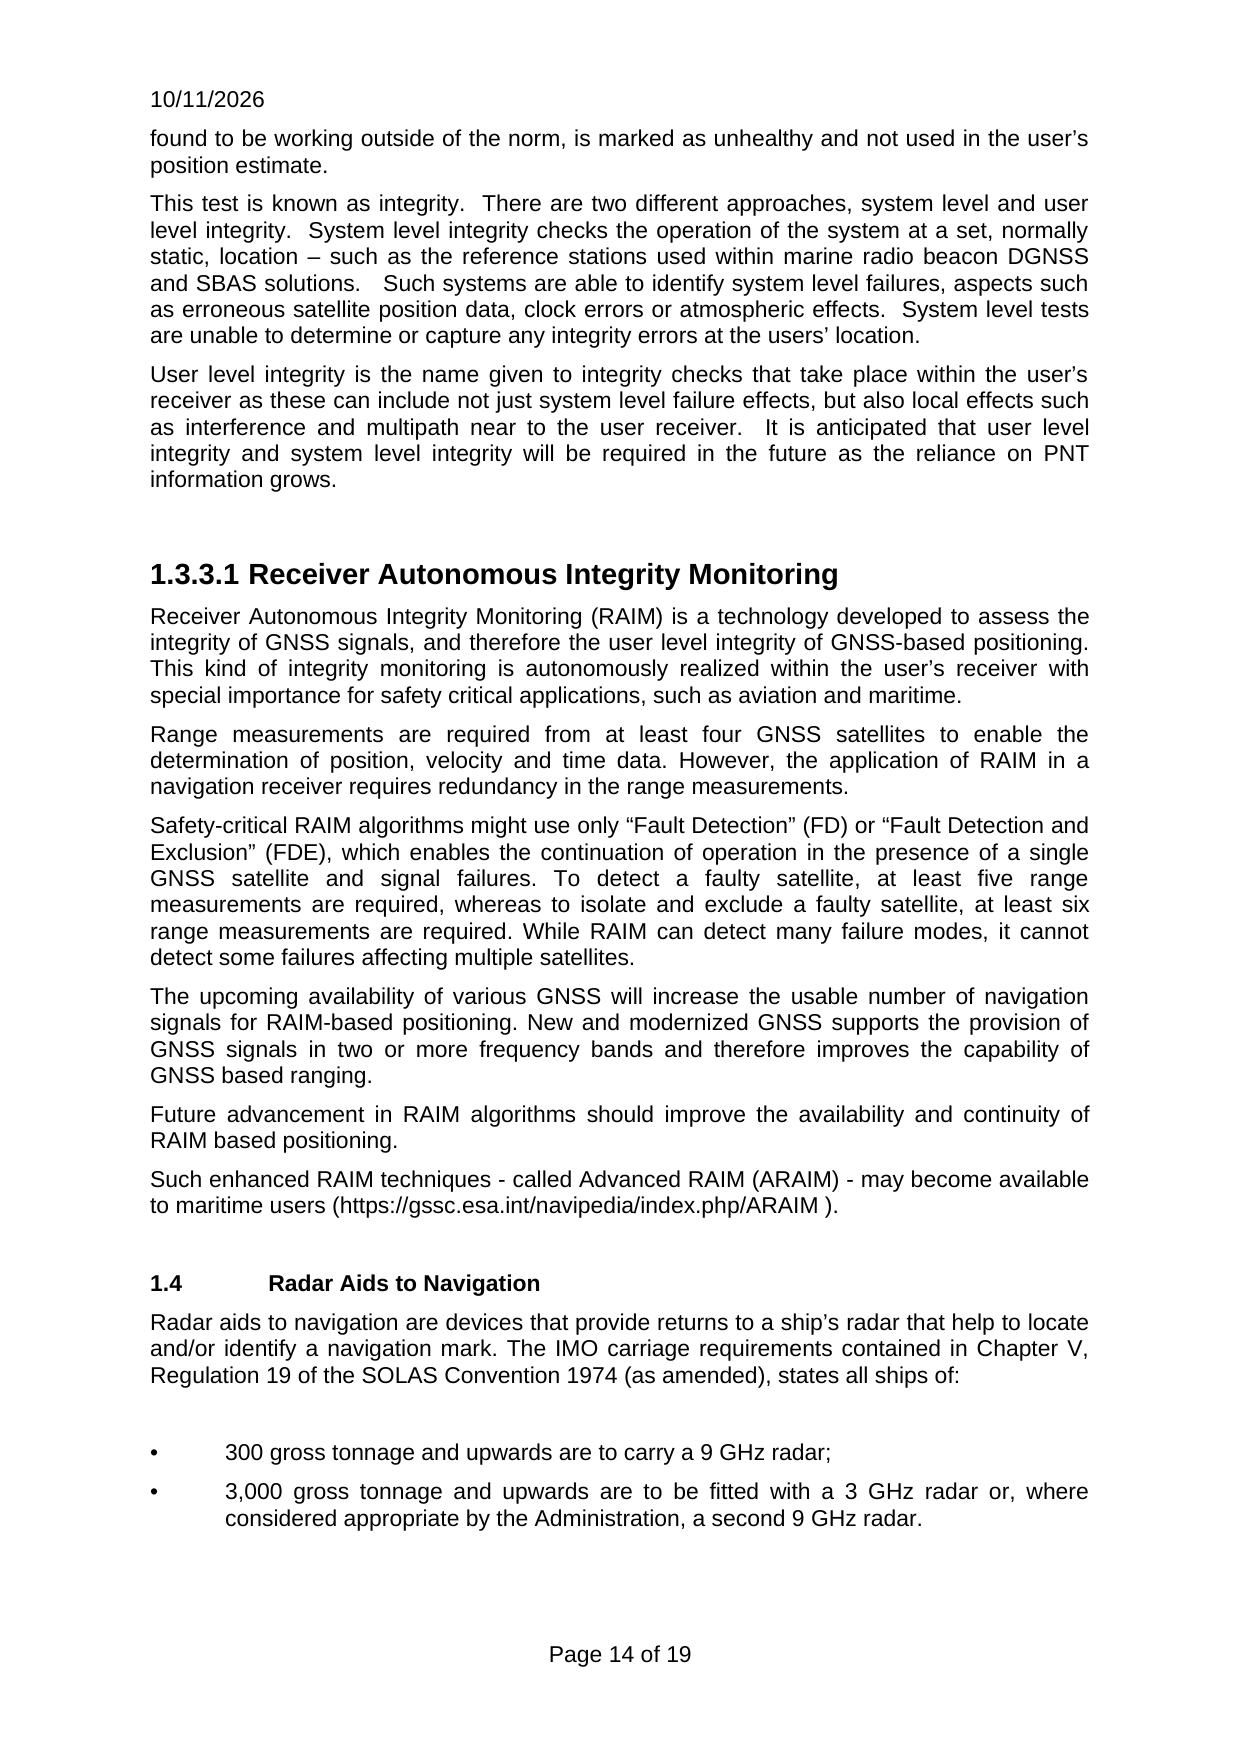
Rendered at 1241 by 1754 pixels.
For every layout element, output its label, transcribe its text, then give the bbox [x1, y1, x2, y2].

subtitle Radar Aids to Navigation [150, 1270, 1090, 1296]
text • 300 gross tonnage and upwards are to carry a 9 GHz radar; [150, 1439, 1090, 1466]
text Range measurements are required from at least four GNSS satellites to enable the determination of position, velocity and time data. However, the application of RAIM in a navigation receiver requires redundancy in the range measurements. [150, 721, 1090, 800]
subtitle Receiver Autonomous Integrity Monitoring [150, 557, 1090, 590]
text Future advancement in RAIM algorithms should improve the availability and continuity of RAIM based positioning. [150, 1101, 1090, 1153]
text Such enhanced RAIM techniques - called Advanced RAIM (ARAIM) - may become available to maritime users (https://gssc.esa.int/navipedia/index.php/ARAIM ). [150, 1166, 1090, 1219]
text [150, 125, 1090, 178]
text Radar aids to navigation are devices that provide returns to a ship’s radar that help to locate and/or identify a navigation mark. The IMO carriage requirements contained in Chapter V, Regulation 19 of the SOLAS Convention 1974 (as amended), states all ships of: [150, 1309, 1090, 1388]
text This test is known as integrity. There are two different approaches, system level and user level integrity. System level integrity checks the operation of the system at a set, normally static, location – such as the reference stations used within marine radio beacon DGNSS and SBAS solutions. Such systems are able to identify system level failures, aspects such as erroneous satellite position data, clock errors or atmospheric effects. System level tests are unable to determine or capture any integrity errors at the users’ location. [150, 190, 1090, 348]
text Receiver Autonomous Integrity Monitoring (RAIM) is a technology developed to assess the integrity of GNSS signals, and therefore the user level integrity of GNSS-based positioning. This kind of integrity monitoring is autonomously realized within the user’s receiver with special importance for safety critical applications, such as aviation and maritime. [150, 603, 1090, 708]
text User level integrity is the name given to integrity checks that take place within the user’s receiver as these can include not just system level failure effects, but also local effects such as interference and multipath near to the user receiver. It is anticipated that user level integrity and system level integrity will be required in the future as the reliance on PNT information grows. [150, 361, 1090, 493]
text • 3,000 gross tonnage and upwards are to be fitted with a 3 GHz radar or, where considered appropriate by the Administration, a second 9 GHz radar. [150, 1478, 1090, 1531]
text Safety-critical RAIM algorithms might use only “Fault Detection” (FD) or “Fault Detection and Exclusion” (FDE), which enables the continuation of operation in the presence of a single GNSS satellite and signal failures. To detect a faulty satellite, at least five range measurements are required, whereas to isolate and exclude a faulty satellite, at least six range measurements are required. While RAIM can detect many failure modes, it cannot detect some failures affecting multiple satellites. [150, 812, 1090, 970]
text The upcoming availability of various GNSS will increase the usable number of navigation signals for RAIM-based positioning. New and modernized GNSS supports the provision of GNSS signals in two or more frequency bands and therefore improves the capability of GNSS based ranging. [150, 983, 1090, 1088]
